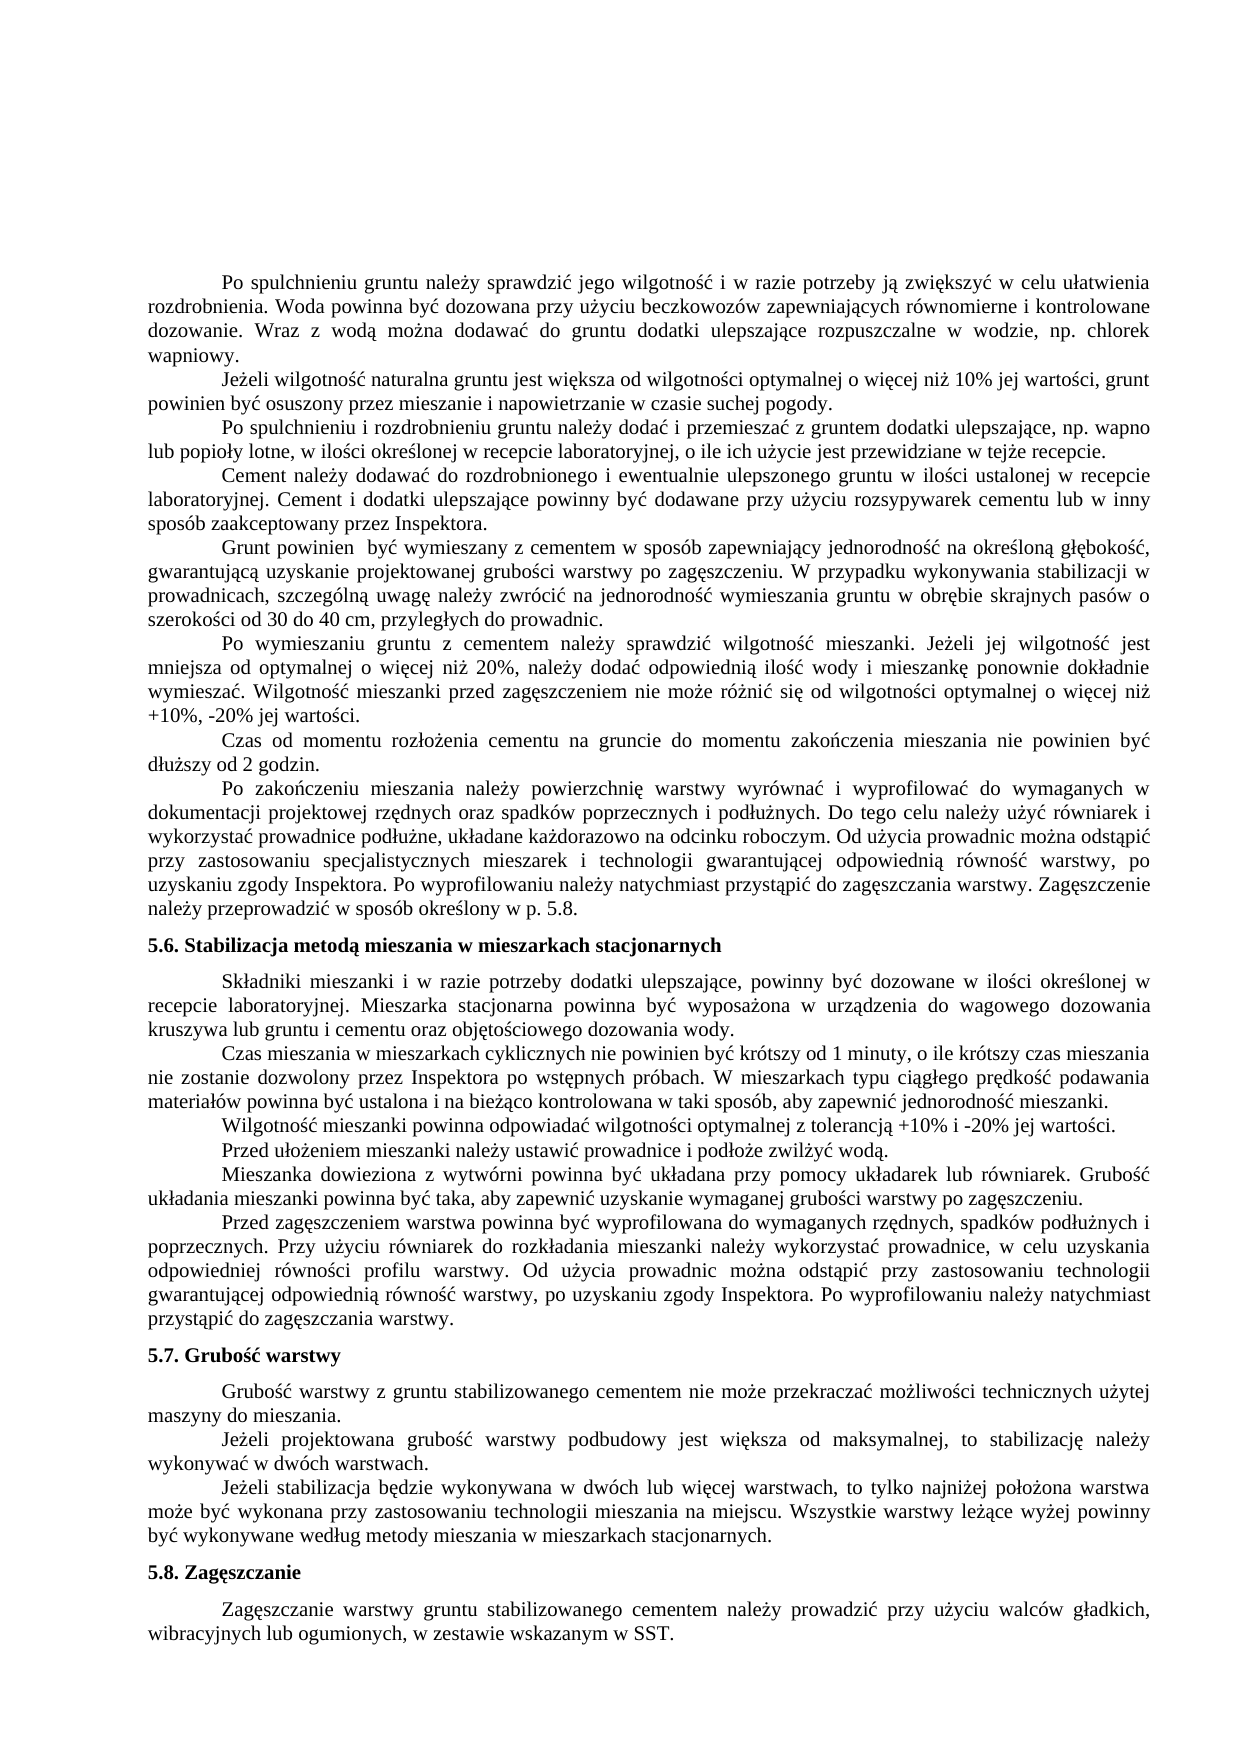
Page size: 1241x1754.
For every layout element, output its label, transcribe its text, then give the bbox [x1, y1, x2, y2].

subtitle 5.8. Zagęszczanie [148, 1560, 1152, 1584]
list Przed zagęszczeniem warstwa powinna być wyprofilowana do wymaganych rzędnych, spadków podłużnych i poprzecznych. Przy użyciu równiarek do rozkładania mieszanki należy wykorzystać prowadnice, w celu uzyskania odpowiedniej równości profilu warstwy. Od użycia prowadnic można odstąpić przy zastosowaniu technologii gwarantującej odpowiednią równość warstwy, po uzyskaniu zgody Inspektora. Po wyprofilowaniu należy natychmiast przystąpić do zagęszczania warstwy. [148, 1210, 1152, 1330]
list Cement należy dodawać do rozdrobnionego i ewentualnie ulepszonego gruntu w ilości ustalonej w recepcie laboratoryjnej. Cement i dodatki ulepszające powinny być dodawane przy użyciu rozsypywarek cementu lub w inny sposób zaakceptowany przez Inspektora. [148, 463, 1152, 535]
list Po zakończeniu mieszania należy powierzchnię warstwy wyrównać i wyprofilować do wymaganych w dokumentacji projektowej rzędnych oraz spadków poprzecznych i podłużnych. Do tego celu należy użyć równiarek i wykorzystać prowadnice podłużne, układane każdorazowo na odcinku roboczym. Od użycia prowadnic można odstąpić przy zastosowaniu specjalistycznych mieszarek i technologii gwarantującej odpowiednią równość warstwy, po uzyskaniu zgody Inspektora. Po wyprofilowaniu należy natychmiast przystąpić do zagęszczania warstwy. Zagęszczenie należy przeprowadzić w sposób określony w p. 5.8. [148, 776, 1152, 920]
list Jeżeli wilgotność naturalna gruntu jest większa od wilgotności optymalnej o więcej niż 10% jej wartości, grunt powinien być osuszony przez mieszanie i napowietrzanie w czasie suchej pogody. [148, 367, 1152, 415]
list Składniki mieszanki i w razie potrzeby dodatki ulepszające, powinny być dozowane w ilości określonej w recepcie laboratoryjnej. Mieszarka stacjonarna powinna być wyposażona w urządzenia do wagowego dozowania kruszywa lub gruntu i cementu oraz objętościowego dozowania wody. [148, 969, 1152, 1041]
list Przed ułożeniem mieszanki należy ustawić prowadnice i podłoże zwilżyć wodą. [148, 1137, 1152, 1162]
text Jeżeli projektowana grubość warstwy podbudowy jest większa od maksymalnej, to stabilizację należy wykonywać w dwóch warstwach. [148, 1427, 1152, 1475]
list Po spulchnieniu i rozdrobnieniu gruntu należy dodać i przemieszać z gruntem dodatki ulepszające, np. wapno lub popioły lotne, w ilości określonej w recepcie laboratoryjnej, o ile ich użycie jest przewidziane w tejże recepcie. [148, 415, 1152, 463]
list Po spulchnieniu gruntu należy sprawdzić jego wilgotność i w razie potrzeby ją zwiększyć w celu ułatwienia rozdrobnienia. Woda powinna być dozowana przy użyciu beczkowozów zapewniających równomierne i kontrolowane dozowanie. Wraz z wodą można dodawać do gruntu dodatki ulepszające rozpuszczalne w wodzie, np. chlorek wapniowy. [148, 270, 1152, 367]
list Grunt powinien być wymieszany z cementem w sposób zapewniający jednorodność na określoną głębokość, gwarantującą uzyskanie projektowanej grubości warstwy po zagęszczeniu. W przypadku wykonywania stabilizacji w prowadnicach, szczególną uwagę należy zwrócić na jednorodność wymieszania gruntu w obrębie skrajnych pasów o szerokości od 30 do , przyległych do prowadnic. [148, 535, 1152, 631]
text Jeżeli stabilizacja będzie wykonywana w dwóch lub więcej warstwach, to tylko najniżej położona warstwa może być wykonana przy zastosowaniu technologii mieszania na miejscu. Wszystkie warstwy leżące wyżej powinny być wykonywane według metody mieszania w mieszarkach stacjonarnych. [148, 1475, 1152, 1547]
list Mieszanka dowieziona z wytwórni powinna być układana przy pomocy układarek lub równiarek. Grubość układania mieszanki powinna być taka, aby zapewnić uzyskanie wymaganej grubości warstwy po zagęszczeniu. [148, 1162, 1152, 1210]
list Czas mieszania w mieszarkach cyklicznych nie powinien być krótszy od 1 minuty, o ile krótszy czas mieszania nie zostanie dozwolony przez Inspektora po wstępnych próbach. W mieszarkach typu ciągłego prędkość podawania materiałów powinna być ustalona i na bieżąco kontrolowana w taki sposób, aby zapewnić jednorodność mieszanki. [148, 1041, 1152, 1113]
list Wilgotność mieszanki powinna odpowiadać wilgotności optymalnej z tolerancją +10% i -20% jej wartości. [148, 1113, 1152, 1137]
subtitle 5.6. Stabilizacja metodą mieszania w mieszarkach stacjonarnych [148, 932, 1152, 957]
subtitle 5.7. Grubość warstwy [148, 1342, 1152, 1367]
list Po wymieszaniu gruntu z cementem należy sprawdzić wilgotność mieszanki. Jeżeli jej wilgotność jest mniejsza od optymalnej o więcej niż 20%, należy dodać odpowiednią ilość wody i mieszankę ponownie dokładnie wymieszać. Wilgotność mieszanki przed zagęszczeniem nie może różnić się od wilgotności optymalnej o więcej niż +10%, -20% jej wartości. [148, 631, 1152, 727]
list Grubość warstwy z gruntu stabilizowanego cementem nie może przekraczać możliwości technicznych użytej maszyny do mieszania. [148, 1379, 1152, 1427]
list Czas od momentu rozłożenia cementu na gruncie do momentu zakończenia mieszania nie powinien być dłuższy od 2 godzin. [148, 727, 1152, 776]
text Zagęszczanie warstwy gruntu stabilizowanego cementem należy prowadzić przy użyciu walców gładkich, wibracyjnych lub ogumionych, w zestawie wskazanym w SST. [148, 1597, 1152, 1645]
